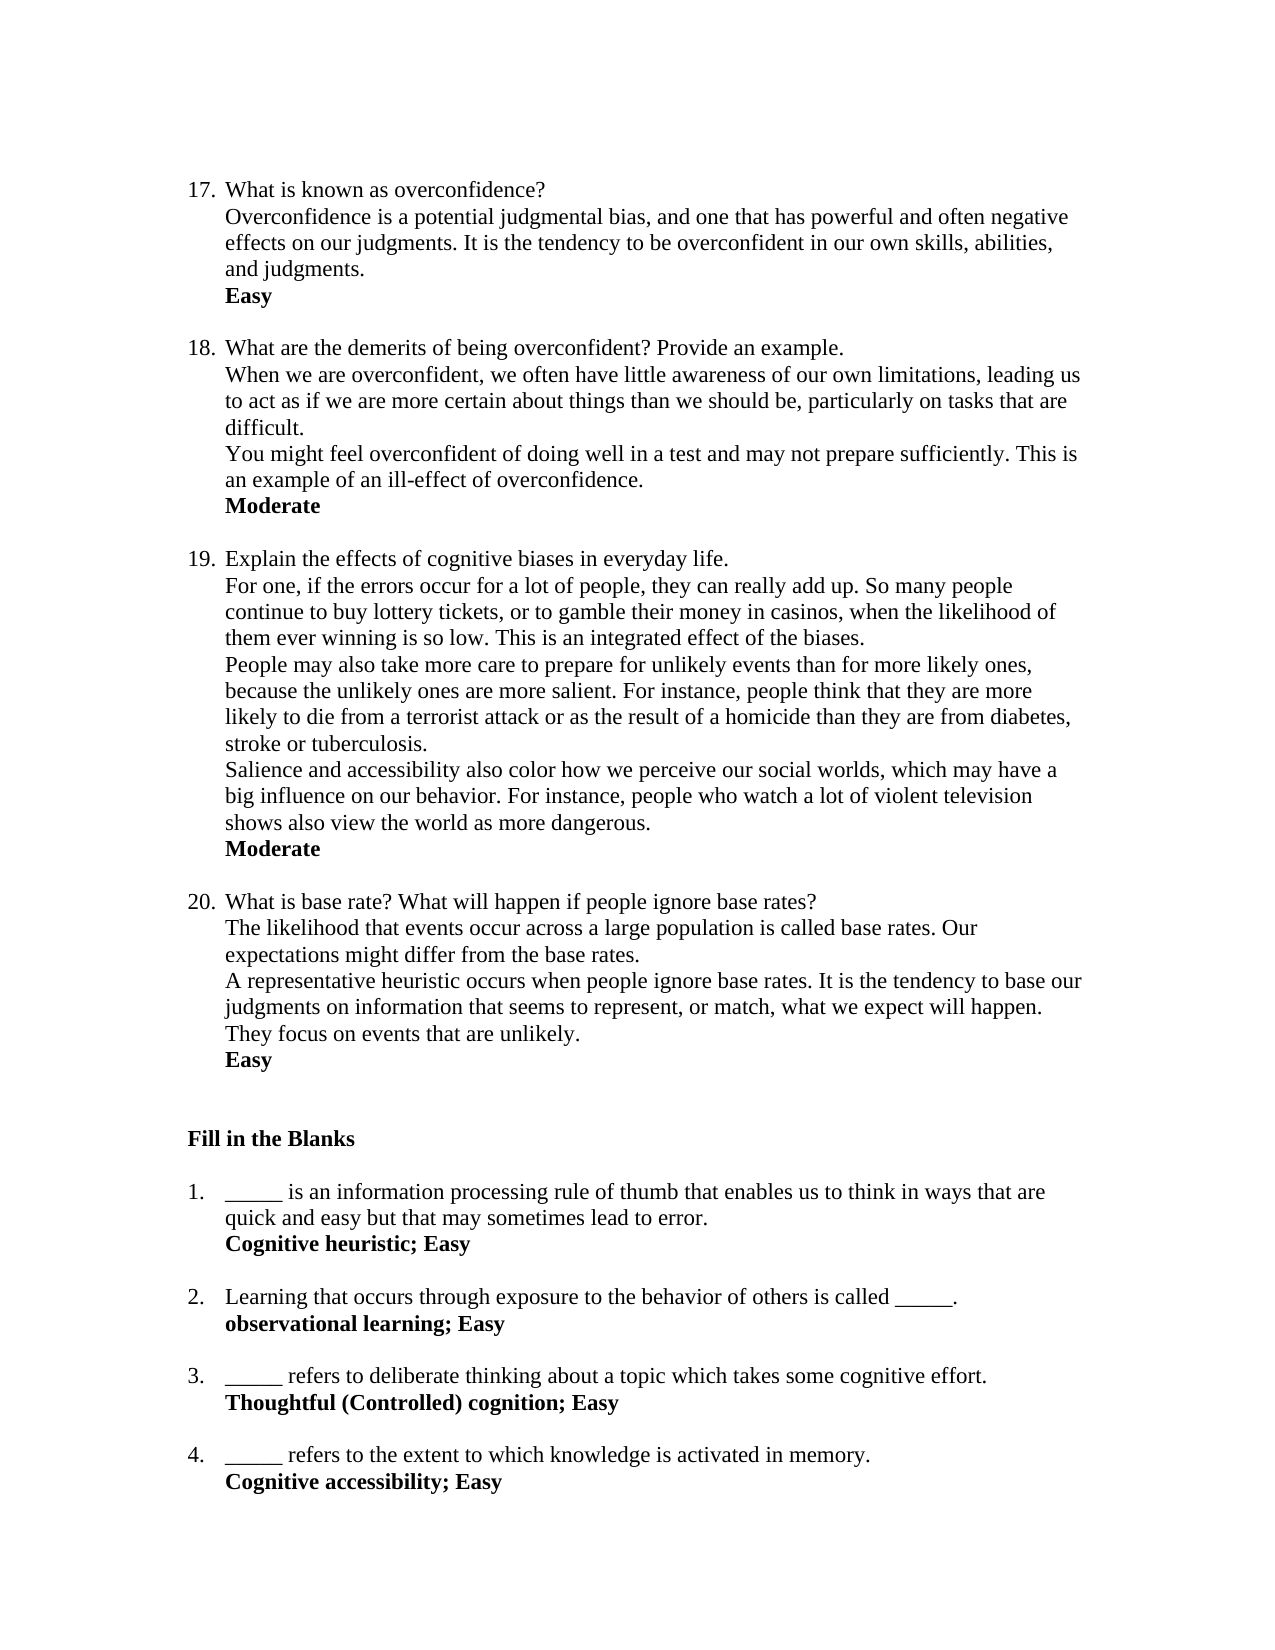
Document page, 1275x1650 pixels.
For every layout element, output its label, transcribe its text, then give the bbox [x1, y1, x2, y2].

text Fill in the Blanks [187, 1125, 1087, 1151]
list What is known as overconfidence? [187, 176, 1087, 203]
list Explain the effects of cognitive biases in everyday life. [187, 545, 1087, 572]
text When we are overconfident, we often have little awareness of our own limitations, leading us to act as if we are more certain about things than we should be, particularly on tasks that are difficult. [225, 361, 1087, 440]
text Easy [225, 282, 1087, 308]
list What are the demerits of being overconfident? Provide an example. [187, 334, 1087, 361]
list _____ is an information processing rule of thumb that enables us to think in ways that are quick and easy but that may sometimes lead to error. [187, 1178, 1087, 1231]
list _____ refers to the extent to which knowledge is activated in memory. [187, 1441, 1087, 1468]
text Cognitive heuristic; Easy [225, 1231, 1087, 1257]
text For one, if the errors occur for a lot of people, they can really add up. So many people continue to buy lottery tickets, or to gamble their money in casinos, when the likelihood of them ever winning is so low. This is an integrated effect of the biases. [225, 572, 1087, 651]
list What is base rate? What will happen if people ignore base rates? [187, 888, 1087, 914]
text Easy [225, 1046, 1087, 1072]
text A representative heuristic occurs when people ignore base rates. It is the tendency to base our judgments on information that seems to represent, or match, what we expect will happen. They focus on events that are unlikely. [225, 967, 1087, 1046]
list Learning that occurs through exposure to the behavior of others is called _____. [187, 1283, 1087, 1309]
text You might feel overconfident of doing well in a test and may not prepare sufficiently. This is an example of an ill-effect of overconfidence. [225, 440, 1087, 493]
text Thoughtful (Controlled) cognition; Easy [225, 1389, 1087, 1415]
text Moderate [225, 835, 1087, 862]
text observational learning; Easy [225, 1309, 1087, 1336]
list _____ refers to deliberate thinking about a topic which takes some cognitive effort. [187, 1362, 1087, 1389]
text Cognitive accessibility; Easy [225, 1468, 1087, 1494]
text The likelihood that events occur across a large population is called base rates. Our expectations might differ from the base rates. [225, 914, 1087, 967]
text Salience and accessibility also color how we perceive our social worlds, which may have a big influence on our behavior. For instance, people who watch a lot of violent television shows also view the world as more dangerous. [225, 756, 1087, 835]
subtitle Overconfidence is a potential judgmental bias, and one that has powerful and often negative effects on our judgments. It is the tendency to be overconfident in our own skills, abilities, and judgments. [225, 203, 1087, 282]
text Moderate [225, 493, 1087, 519]
text People may also take more care to prepare for unlikely events than for more likely ones, because the unlikely ones are more salient. For instance, people think that they are more likely to die from a terrorist attack or as the result of a homicide than they are from diabetes, stroke or tuberculosis. [225, 651, 1087, 756]
